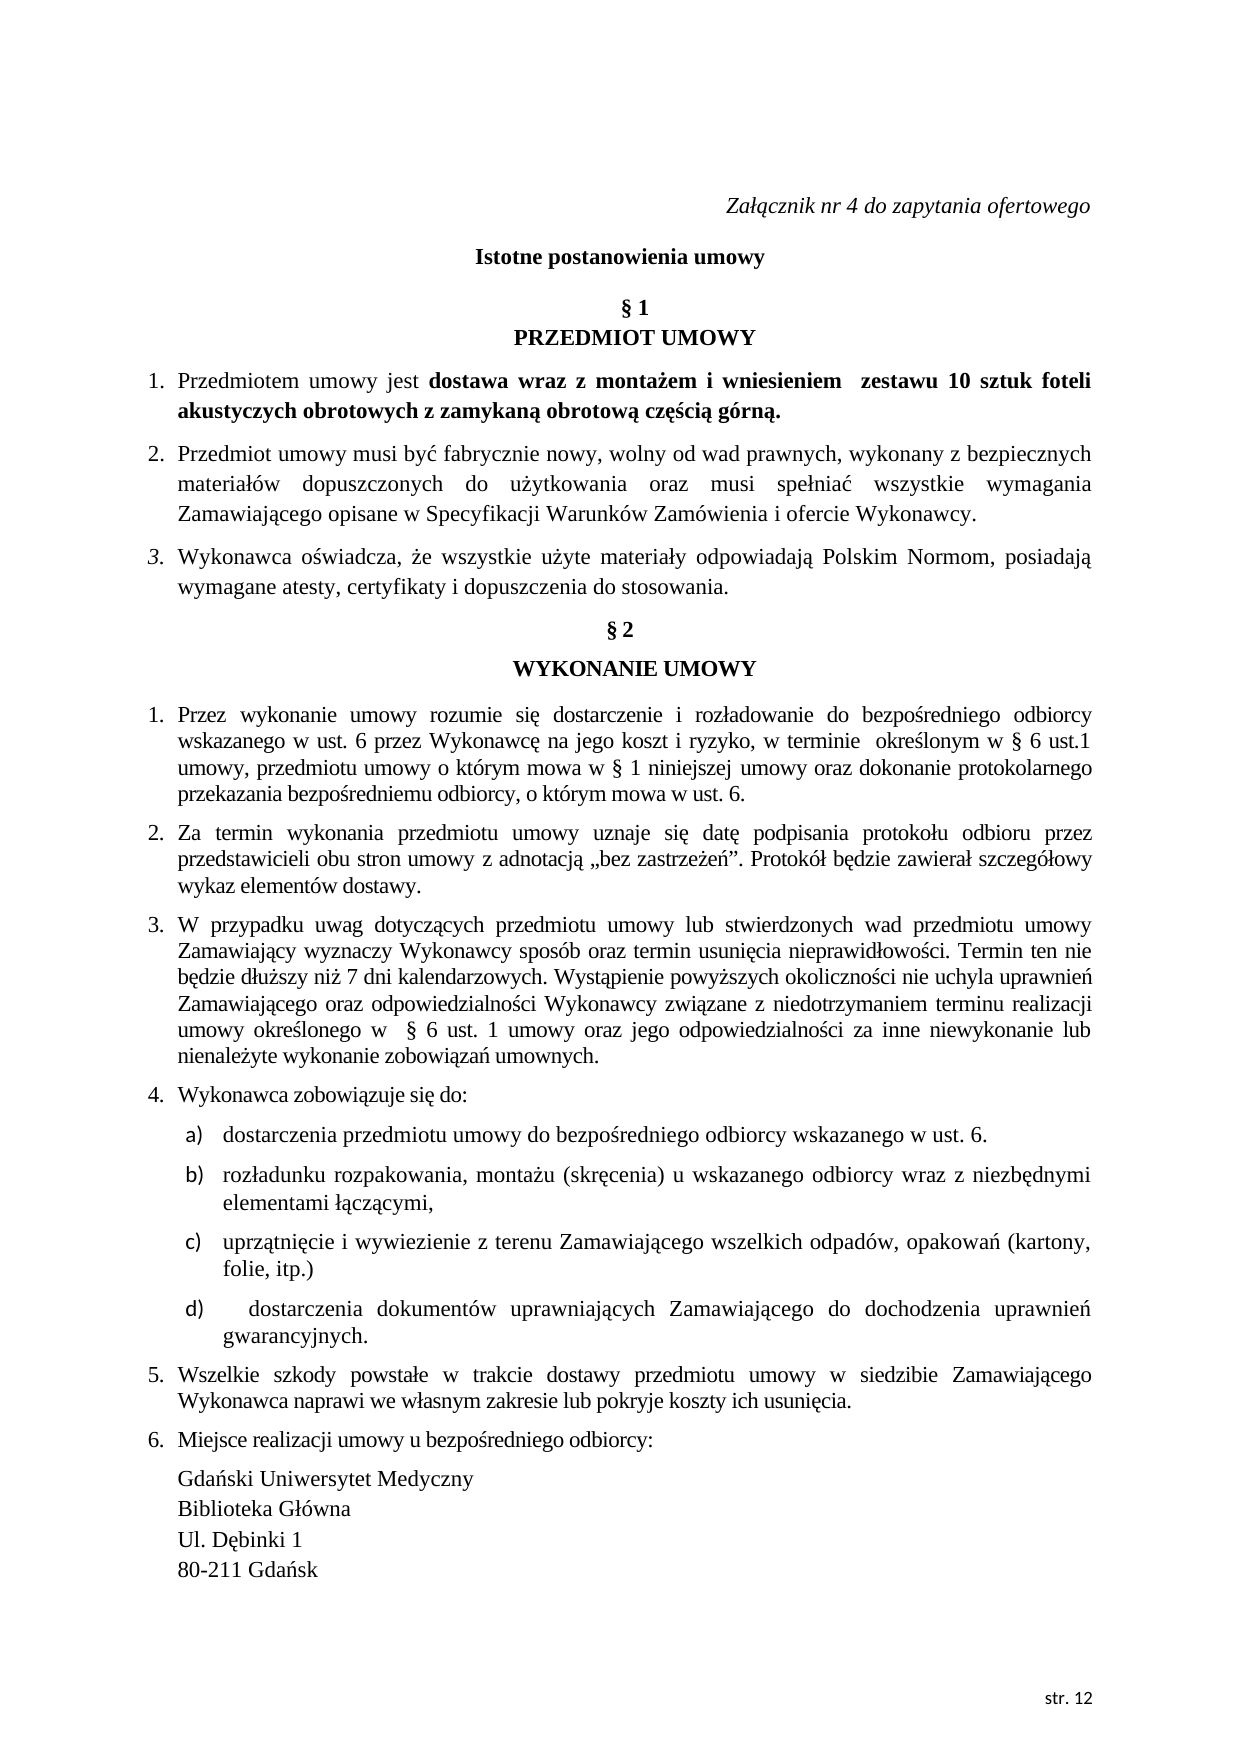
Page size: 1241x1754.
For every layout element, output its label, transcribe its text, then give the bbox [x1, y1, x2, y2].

text Gdański Uniwersytet Medyczny [177, 1465, 1093, 1492]
list dostarczenia przedmiotu umowy do bezpośredniego odbiorcy wskazanego w ust. 6. [185, 1120, 1093, 1148]
text Załącznik nr 4 do zapytania ofertowego [148, 192, 1093, 218]
list Za termin wykonania przedmiotu umowy uznaje się datę podpisania protokołu odbioru przez przedstawicieli obu stron umowy z adnotacją „bez zastrzeżeń”. Protokół będzie zawierał szczegółowy wykaz elementów dostawy. [148, 819, 1093, 898]
list Miejsce realizacji umowy u bezpośredniego odbiorcy: [148, 1426, 1093, 1453]
list Wykonawca zobowiązuje się do: [148, 1081, 1093, 1108]
list dostarczenia dokumentów uprawniających Zamawiającego do dochodzenia uprawnień gwarancyjnych. [185, 1294, 1093, 1349]
text § 2 [148, 616, 1093, 642]
text 80-211 Gdańsk [177, 1556, 1093, 1582]
text Biblioteka Główna [177, 1496, 1093, 1522]
text Istotne postanowienia umowy [148, 243, 1093, 269]
text Ul. Dębinki 1 [177, 1526, 1093, 1552]
list § 1 [177, 294, 1093, 320]
list Wszelkie szkody powstałe w trakcie dostawy przedmiotu umowy w siedzibie Zamawiającego Wykonawca naprawi we własnym zakresie lub pokryje koszty ich usunięcia. [148, 1361, 1093, 1414]
list uprzątnięcie i wywiezienie z terenu Zamawiającego wszelkich odpadów, opakowań (kartony, folie, itp.) [185, 1227, 1093, 1282]
list rozładunku rozpakowania, montażu (skręcenia) u wskazanego odbiorcy wraz z niezbędnymi elementami łączącymi, [185, 1161, 1093, 1215]
list Przedmiotem umowy jest dostawa wraz z montażem i wniesieniem zestawu 10 sztuk foteli akustyczych obrotowych z zamykaną obrotową częścią górną. [148, 367, 1093, 423]
list PRZEDMIOT UMOWY [177, 324, 1093, 351]
list Przedmiot umowy musi być fabrycznie nowy, wolny od wad prawnych, wykonany z bezpiecznych materiałów dopuszczonych do użytkowania oraz musi spełniać wszystkie wymagania Zamawiającego opisane w Specyfikacji Warunków Zamówienia i ofercie Wykonawcy. [148, 440, 1093, 527]
list Przez wykonanie umowy rozumie się dostarczenie i rozładowanie do bezpośredniego odbiorcy wskazanego w ust. 6 przez Wykonawcę na jego koszt i ryzyko, w terminie określonym w § 6 ust.1 umowy, przedmiotu umowy o którym mowa w § 1 niniejszej umowy oraz dokonanie protokolarnego przekazania bezpośredniemu odbiorcy, o którym mowa w ust. 6. [148, 701, 1093, 807]
list W przypadku uwag dotyczących przedmiotu umowy lub stwierdzonych wad przedmiotu umowy Zamawiający wyznaczy Wykonawcy sposób oraz termin usunięcia nieprawidłowości. Termin ten nie będzie dłuższy niż 7 dni kalendarzowych. Wystąpienie powyższych okoliczności nie uchyla uprawnień Zamawiającego oraz odpowiedzialności Wykonawcy związane z niedotrzymaniem terminu realizacji umowy określonego w § 6 ust. 1 umowy oraz jego odpowiedzialności za inne niewykonanie lub nienależyte wykonanie zobowiązań umownych. [148, 911, 1093, 1069]
text WYKONANIE UMOWY [148, 655, 1093, 682]
list Wykonawca oświadcza, że wszystkie użyte materiały odpowiadają Polskim Normom, posiadają wymagane atesty, certyfikaty i dopuszczenia do stosowania. [148, 543, 1093, 599]
